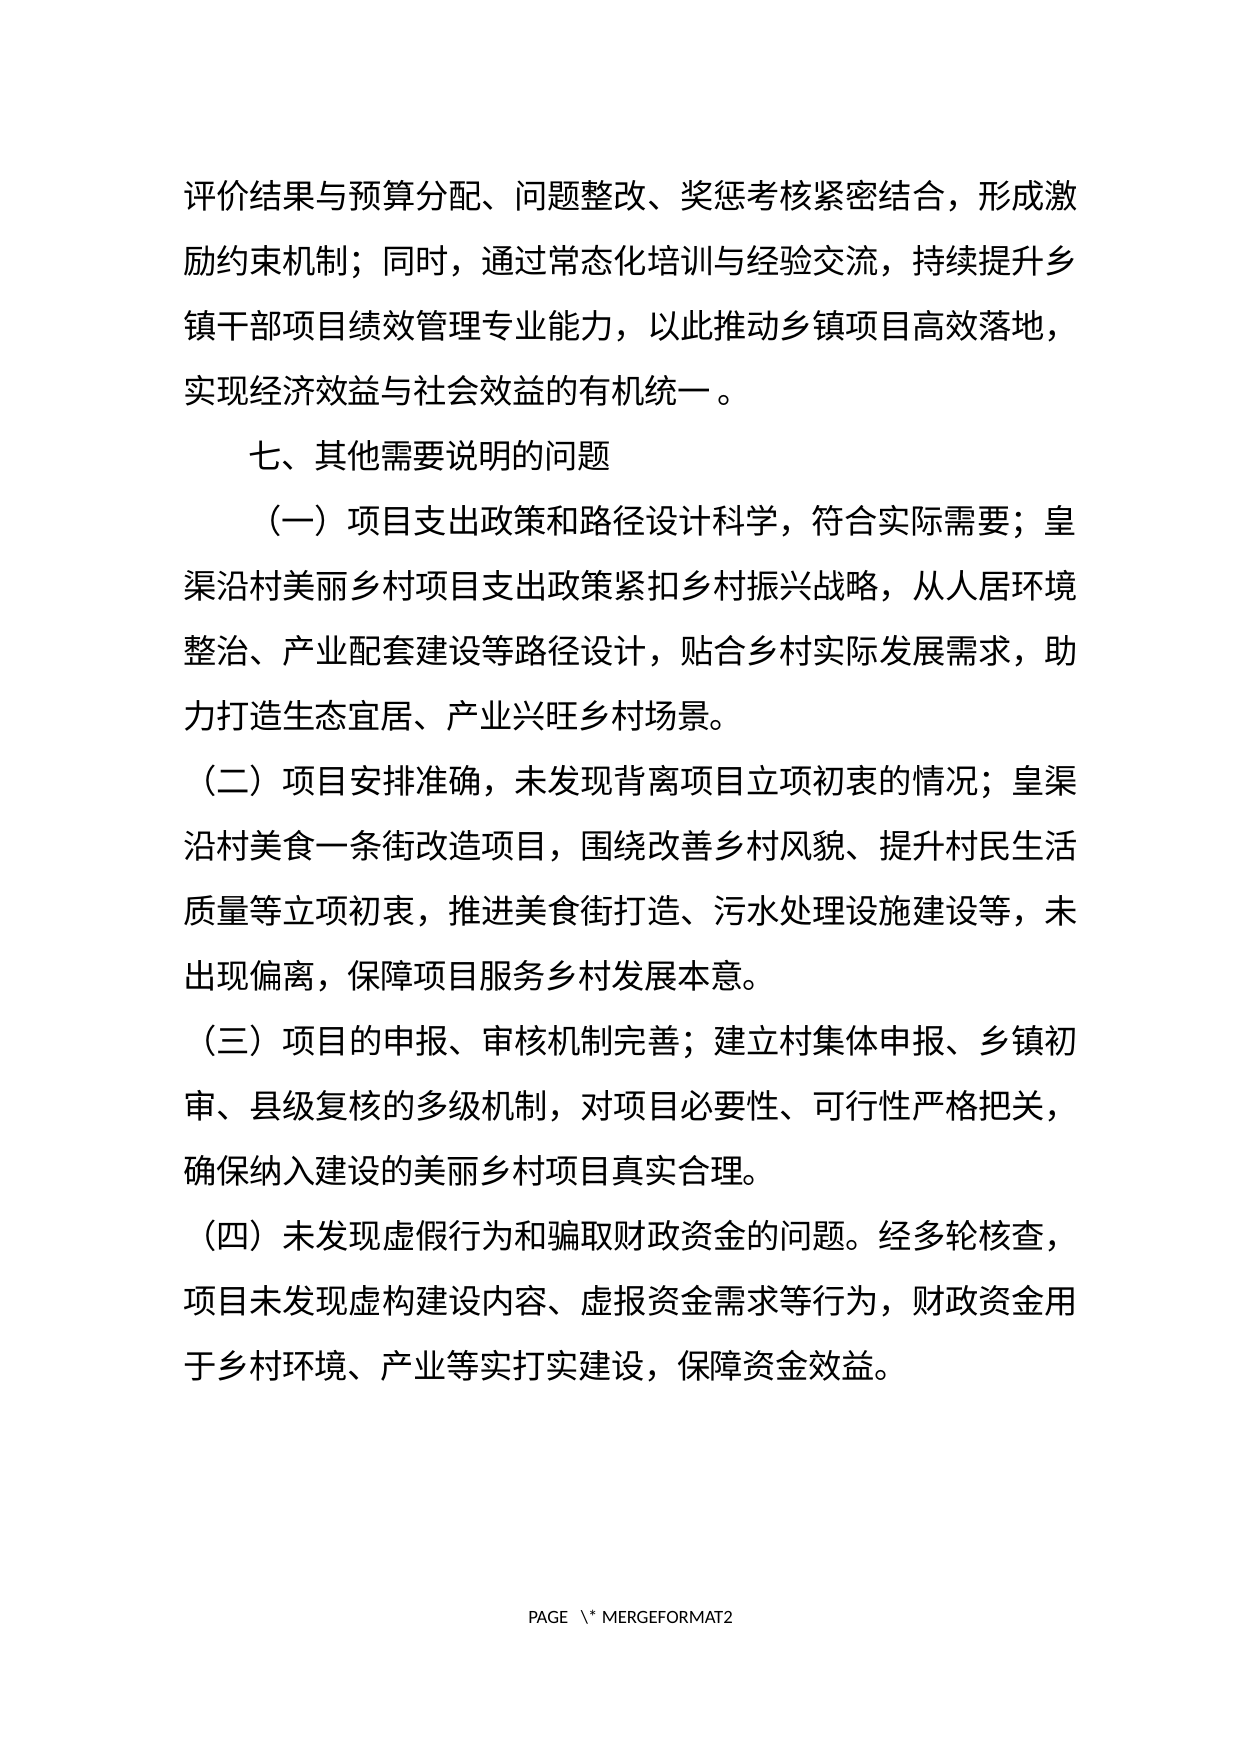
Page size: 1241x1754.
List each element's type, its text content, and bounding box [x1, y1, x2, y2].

text 七、其他需要说明的问题 [183, 422, 1078, 487]
text （一）项目支出政策和路径设计科学，符合实际需要；皇渠沿村美丽乡村项目支出政策紧扣乡村振兴战略，从人居环境整治、产业配套建设等路径设计，贴合乡村实际发展需求，助力打造生态宜居、产业兴旺乡村场景。 （二）项目安排准确，未发现背离项目立项初衷的情况；皇渠沿村美食一条街改造项目，围绕改善乡村风貌、提升村民生活质量等立项初衷，推进美食街打造、污水处理设施建设等，未出现偏离，保障项目服务乡村发展本意。 （三）项目的申报、审核机制完善；建立村集体申报、乡镇初审、县级复核的多级机制，对项目必要性、可行性严格把关，确保纳入建设的美丽乡村项目真实合理。 （四）未发现虚假行为和骗取财政资金的问题。经多轮核查，项目未发现虚构建设内容、虚报资金需求等行为，财政资金用于乡村环境、产业等实打实建设，保障资金效益。 [183, 487, 1078, 1397]
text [183, 162, 1078, 422]
